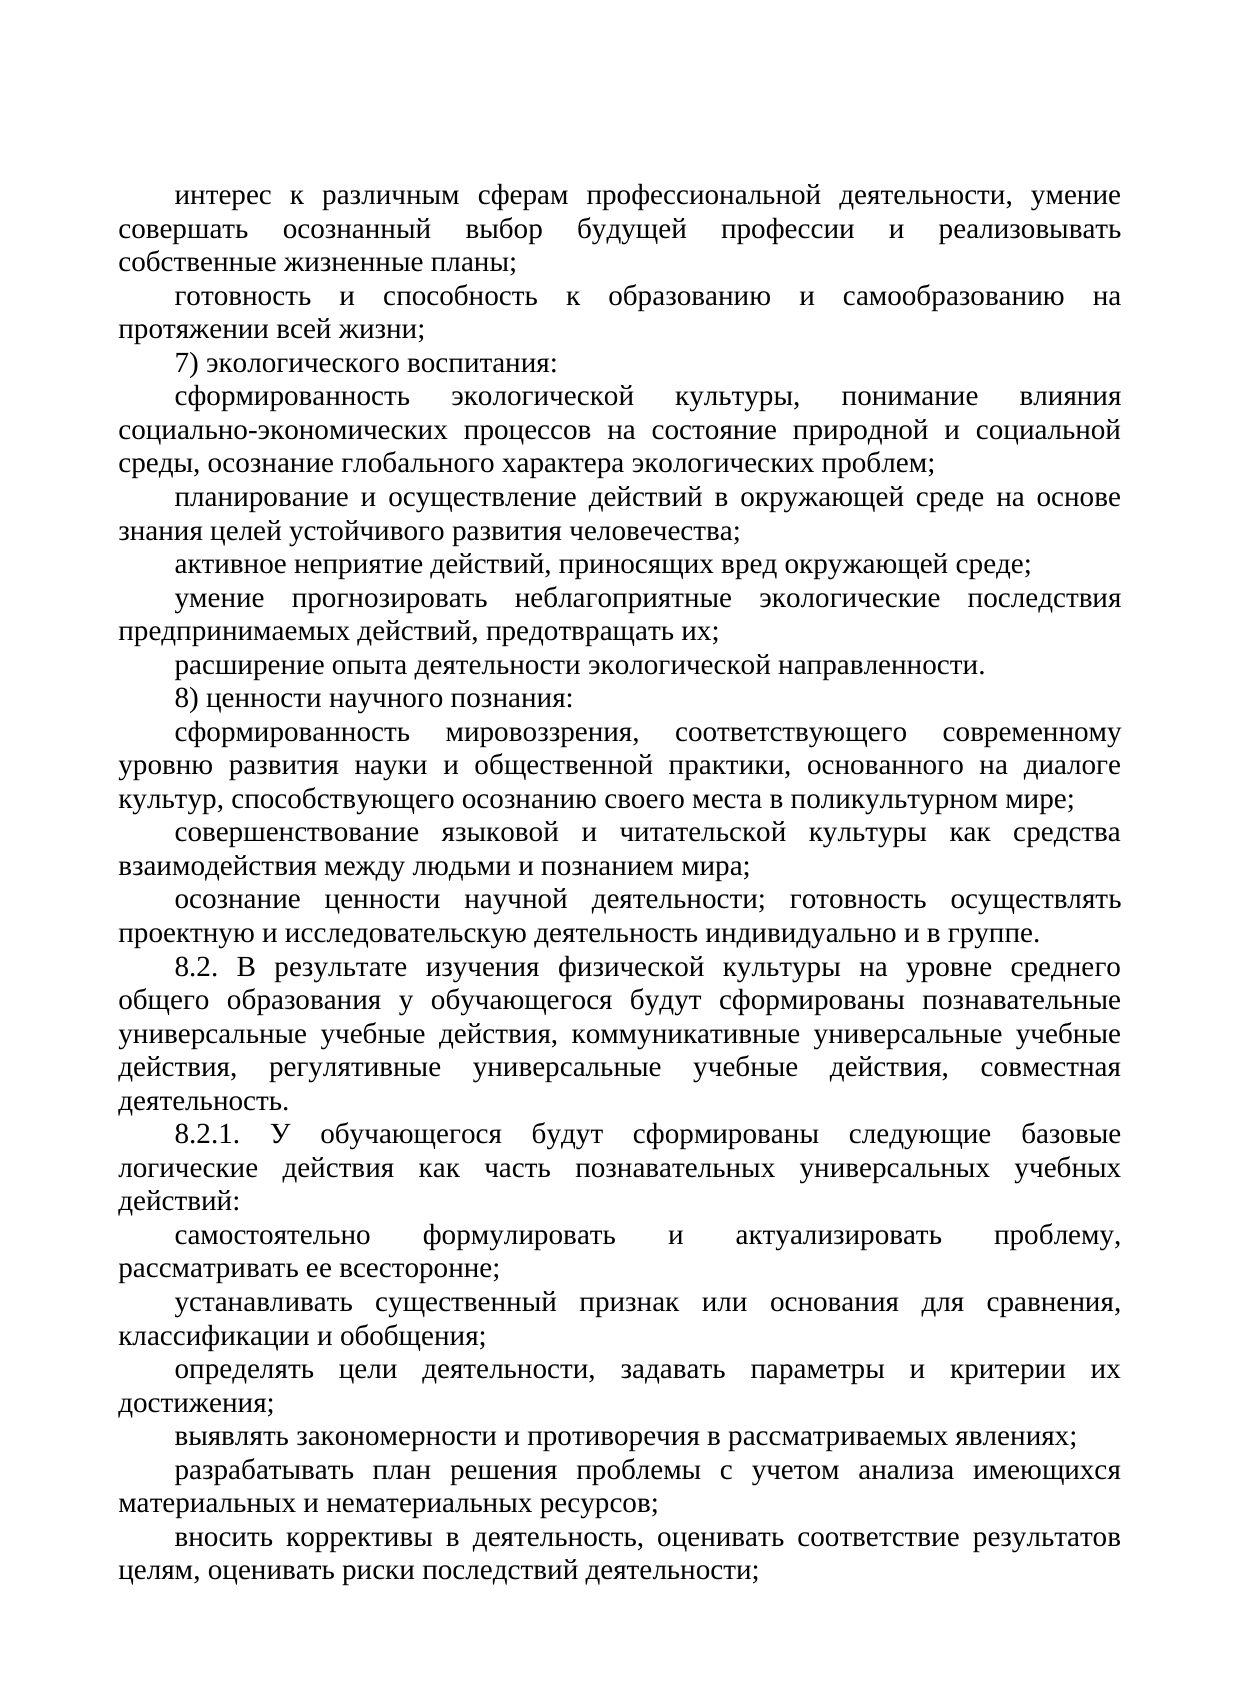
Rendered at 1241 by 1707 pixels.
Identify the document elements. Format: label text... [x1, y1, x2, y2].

text определять цели деятельности, задавать параметры и критерии их достижения; [118, 1351, 1122, 1418]
text интерес к различным сферам профессиональной деятельности, умение совершать осознанный выбор будущей профессии и реализовывать собственные жизненные планы; [118, 177, 1122, 278]
text 7) экологического воспитания: [118, 345, 1122, 378]
text разрабатывать план решения проблемы с учетом анализа имеющихся материальных и нематериальных ресурсов; [118, 1452, 1122, 1519]
text сформированность мировоззрения, соответствующего современному уровню развития науки и общественной практики, основанного на диалоге культур, способствующего осознанию своего места в поликультурном мире; [118, 714, 1122, 814]
text совершенствование языковой и читательской культуры как средства взаимодействия между людьми и познанием мира; [118, 814, 1122, 882]
text вносить коррективы в деятельность, оценивать соответствие результатов целям, оценивать риски последствий деятельности; [118, 1519, 1122, 1586]
text осознание ценности научной деятельности; готовность осуществлять проектную и исследовательскую деятельность индивидуально и в группе. [118, 882, 1122, 949]
text 8) ценности научного познания: [118, 680, 1122, 714]
text самостоятельно формулировать и актуализировать проблему, рассматривать ее всесторонне; [118, 1217, 1122, 1284]
text выявлять закономерности и противоречия в рассматриваемых явлениях; [118, 1418, 1122, 1452]
text планирование и осуществление действий в окружающей среде на основе знания целей устойчивого развития человечества; [118, 479, 1122, 546]
text 8.2. В результате изучения физической культуры на уровне среднего общего образования у обучающегося будут сформированы познавательные универсальные учебные действия, коммуникативные универсальные учебные действия, регулятивные универсальные учебные действия, совместная деятельность. [118, 949, 1122, 1116]
text активное неприятие действий, приносящих вред окружающей среде; [118, 546, 1122, 580]
text расширение опыта деятельности экологической направленности. [118, 647, 1122, 680]
text готовность и способность к образованию и самообразованию на протяжении всей жизни; [118, 278, 1122, 345]
text умение прогнозировать неблагоприятные экологические последствия предпринимаемых действий, предотвращать их; [118, 580, 1122, 647]
text сформированность экологической культуры, понимание влияния социально-экономических процессов на состояние природной и социальной среды, осознание глобального характера экологических проблем; [118, 378, 1122, 479]
text устанавливать существенный признак или основания для сравнения, классификации и обобщения; [118, 1284, 1122, 1351]
text 8.2.1. У обучающегося будут сформированы следующие базовые логические действия как часть познавательных универсальных учебных действий: [118, 1116, 1122, 1217]
